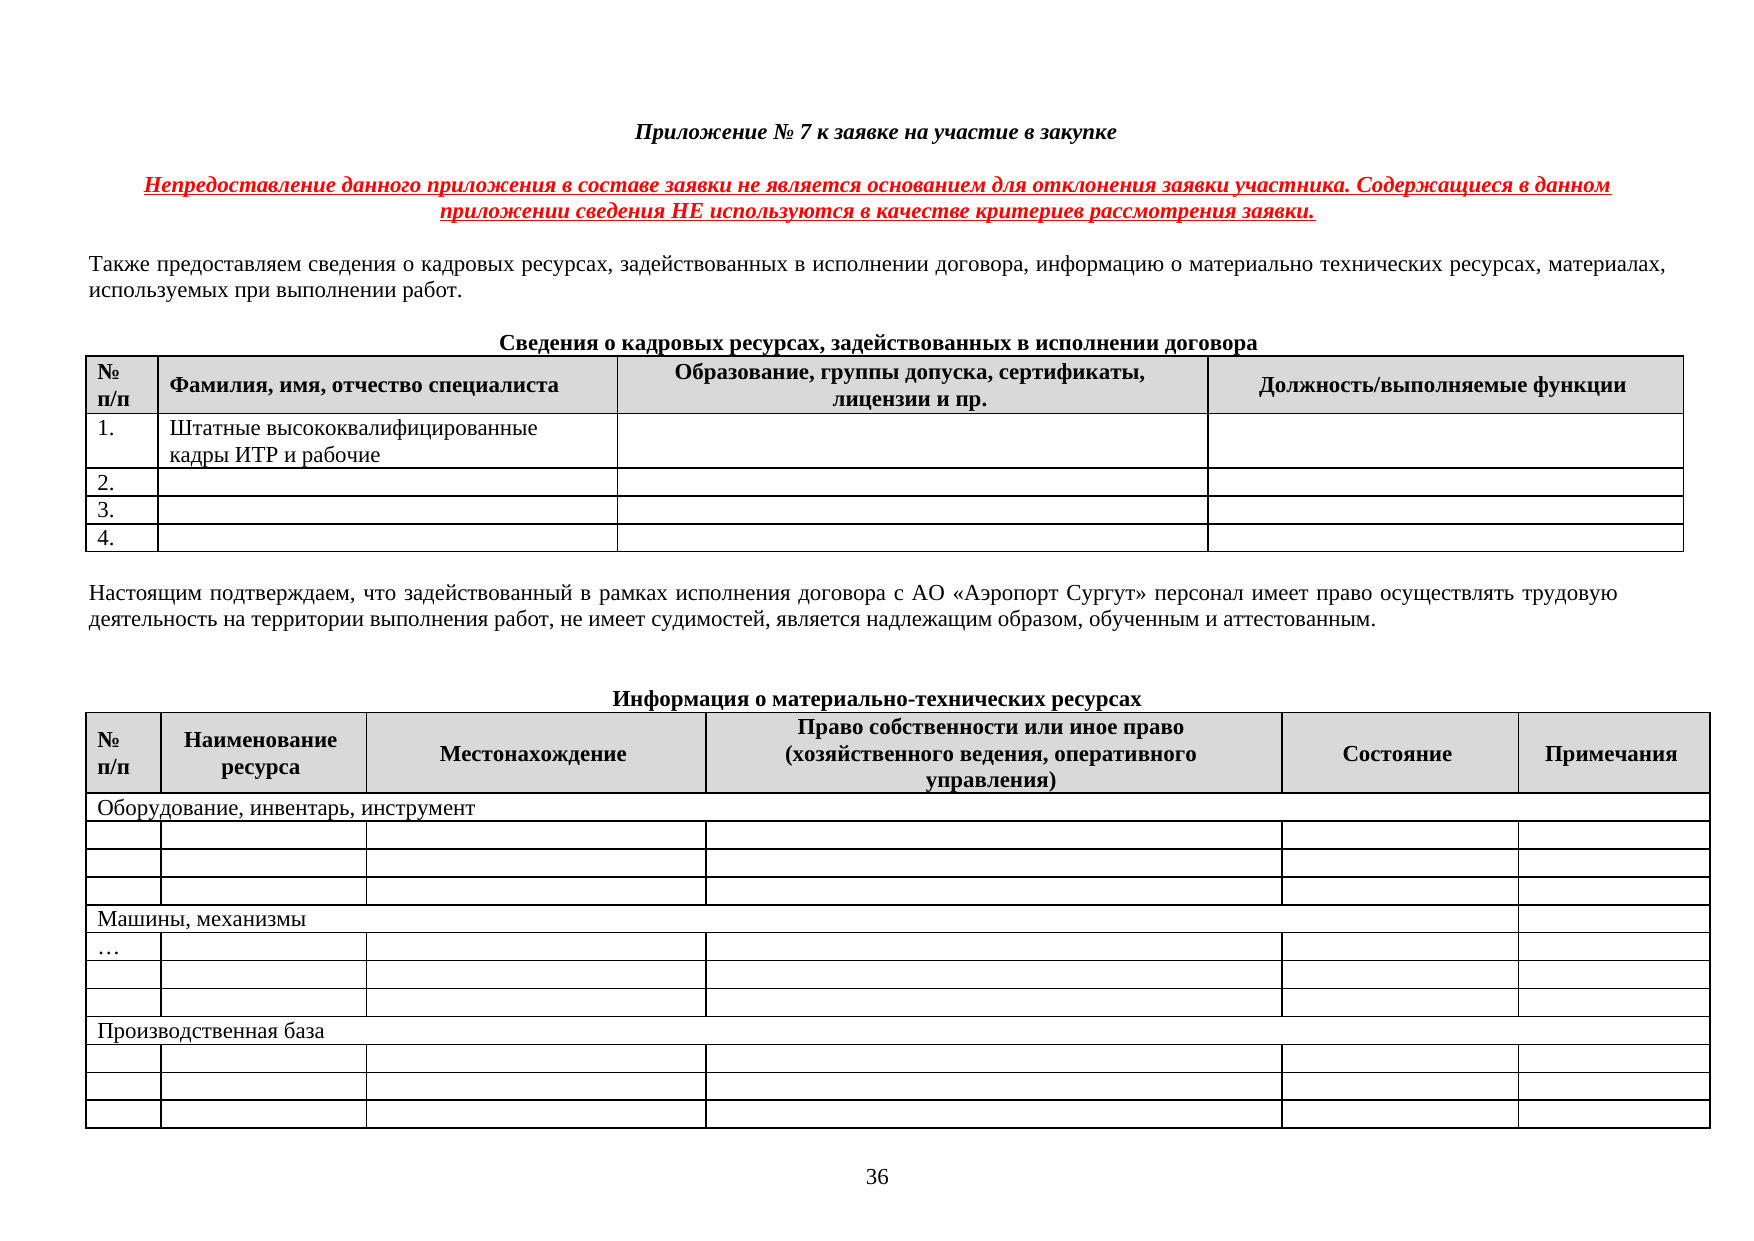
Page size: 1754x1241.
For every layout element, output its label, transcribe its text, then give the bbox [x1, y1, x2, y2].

table_cell [367, 822, 705, 848]
table_cell [1519, 850, 1709, 876]
table_header Примечания [1519, 713, 1709, 792]
text Информация о материально-технических ресурсах [89, 685, 1665, 712]
table_cell [1519, 1045, 1709, 1071]
table_cell [87, 878, 160, 904]
text Настоящим подтверждаем, что задействованный в рамках исполнения договора с АО «Аэропорт Сургут» персонал имеет право осуществлять трудовую деятельность на территории выполнения работ, не имеет судимостей, является надлежащим образом, обученным и аттестованным. [89, 579, 1621, 631]
table_cell [1283, 961, 1518, 988]
table_header Право собственности или иное право (хозяйственного ведения, оперативного управления) [707, 713, 1281, 792]
table_cell 3. [87, 497, 157, 523]
table_header Состояние [1283, 713, 1518, 792]
table_cell [367, 1073, 705, 1099]
table_cell [618, 497, 1207, 523]
table_cell [162, 1045, 366, 1071]
table_cell [87, 961, 160, 988]
table_cell [162, 822, 366, 848]
table_cell [1519, 1073, 1709, 1099]
table_cell [367, 878, 705, 904]
table_cell [1283, 822, 1518, 848]
table_cell [367, 1101, 705, 1127]
table_cell [1519, 989, 1709, 1016]
table_cell [367, 961, 705, 988]
table_cell [87, 989, 160, 1016]
table_cell [1283, 1101, 1518, 1127]
text Приложение № 7 к заявке на участие в закупке [89, 118, 1665, 144]
table_cell [618, 414, 1207, 467]
table_cell [707, 1073, 1281, 1099]
table_cell [162, 989, 366, 1016]
table_cell [162, 850, 366, 876]
table_cell [1283, 850, 1518, 876]
table_cell [87, 850, 160, 876]
table_cell [618, 469, 1207, 495]
table_header Местонахождение [367, 713, 705, 792]
table_cell Машины, механизмы [87, 906, 1518, 932]
table_cell [1519, 906, 1709, 932]
table_cell [1283, 1073, 1518, 1099]
table_cell 4. [87, 525, 157, 551]
table_cell [367, 1045, 705, 1071]
table_cell [707, 1045, 1281, 1071]
table_cell [87, 1101, 160, 1127]
table_cell [1209, 497, 1683, 523]
table_cell [87, 469, 157, 495]
text Сведения о кадровых ресурсах, задействованных в исполнении договора [89, 329, 1669, 355]
table_cell Производственная база [87, 1017, 1709, 1043]
table_cell [87, 1045, 160, 1071]
table_cell [707, 822, 1281, 848]
table_cell [162, 1073, 366, 1099]
table_cell Оборудование, инвентарь, инструмент [87, 794, 1709, 820]
table_cell [87, 1073, 160, 1099]
table_cell [87, 414, 157, 467]
table_cell [159, 497, 617, 523]
table_cell [1519, 1101, 1709, 1127]
table_cell [707, 933, 1281, 960]
table_cell [162, 878, 366, 904]
table_cell [707, 1101, 1281, 1127]
table_header Образование, группы допуска, сертификаты, лицензии и пр. [618, 357, 1207, 413]
table_cell Штатные высококвалифицированные кадры ИТР и рабочие [159, 414, 617, 467]
table_cell [162, 1101, 366, 1127]
table_cell [159, 469, 617, 495]
table_cell [162, 933, 366, 960]
table_cell [1519, 933, 1709, 960]
table_cell [1519, 878, 1709, 904]
text Также предоставляем сведения о кадровых ресурсах, задействованных в исполнении договора, информацию о материально технических ресурсах, материалах, используемых при выполнении работ. [89, 250, 1669, 303]
table_cell [1283, 878, 1518, 904]
table_header Фамилия, имя, отчество специалиста [159, 357, 617, 413]
table_cell … [87, 933, 160, 960]
table_cell [1283, 989, 1518, 1016]
table_cell [159, 525, 617, 551]
table_cell [707, 989, 1281, 1016]
table_cell [1209, 525, 1683, 551]
table_cell [1209, 414, 1683, 467]
table_cell [1283, 1045, 1518, 1071]
table_cell [1519, 822, 1709, 848]
table_cell [87, 822, 160, 848]
table_cell [707, 850, 1281, 876]
table_cell [707, 878, 1281, 904]
table_cell [367, 850, 705, 876]
table_cell [618, 525, 1207, 551]
text Непредоставление данного приложения в составе заявки не является основанием для отклонения заявки участника. Содержащиеся в данном приложении сведения НЕ используются в качестве критериев рассмотрения заявки. [89, 171, 1669, 223]
table_cell [1209, 469, 1683, 495]
table_cell [707, 961, 1281, 988]
table_header Наименование ресурса [162, 713, 366, 792]
table_cell [162, 961, 366, 988]
table_header № п/п [87, 713, 160, 792]
table_header Должность/выполняемые функции [1209, 357, 1683, 413]
table_cell [1519, 961, 1709, 988]
table_header № п/п [87, 357, 157, 413]
table_cell [367, 933, 705, 960]
table_cell [367, 989, 705, 1016]
table_cell [1283, 933, 1518, 960]
